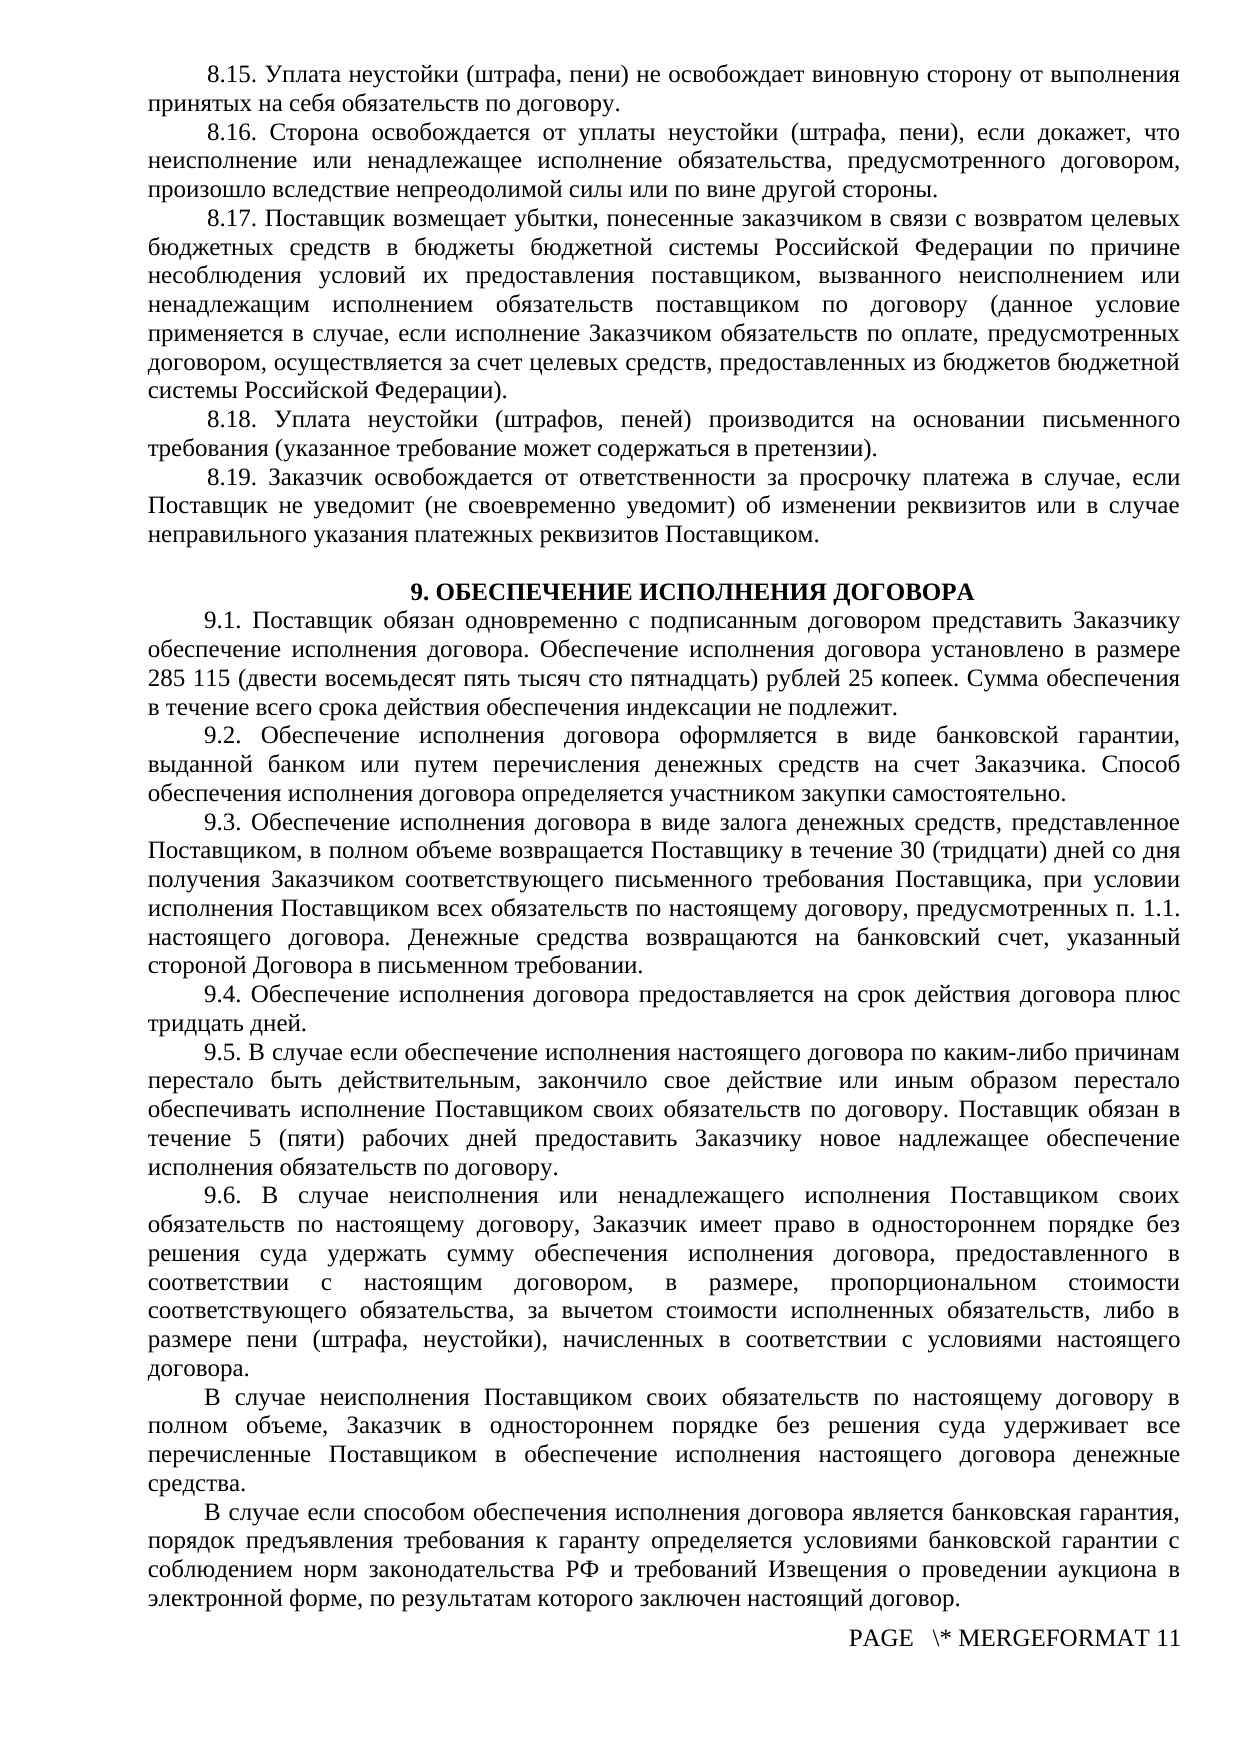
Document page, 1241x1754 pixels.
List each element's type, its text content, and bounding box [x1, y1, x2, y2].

text 9.1. Поставщик обязан одновременно с подписанным договором представить Заказчику обеспечение исполнения договора. Обеспечение исполнения договора установлено в размере 285 115 (двести восемьдесят пять тысяч сто пятнадцать) рублей 25 копеек. Сумма обеспечения в течение всего срока действия обеспечения индексации не подлежит. [148, 605, 1181, 720]
text 9.2. Обеспечение исполнения договора оформляется в виде банковской гарантии, выданной банком или путем перечисления денежных средств на счет Заказчика. Способ обеспечения исполнения договора определяется участником закупки самостоятельно. [148, 720, 1181, 807]
text 9. ОБЕСПЕЧЕНИЕ ИСПОЛНЕНИЯ ДОГОВОРА [148, 577, 1181, 605]
text В случае если способом обеспечения исполнения договора является банковская гарантия, порядок предъявления требования к гаранту определяется условиями банковской гарантии с соблюдением норм законодательства РФ и требований Извещения о проведении аукциона в электронной форме, по результатам которого заключен настоящий договор. [148, 1497, 1181, 1612]
text 9.6. В случае неисполнения или ненадлежащего исполнения Поставщиком своих обязательств по настоящему договору, Заказчик имеет право в одностороннем порядке без решения суда удержать сумму обеспечения исполнения договора, предоставленного в соответствии с настоящим договором, в размере, пропорциональном стоимости соответствующего обязательства, за вычетом стоимости исполненных обязательств, либо в размере пени (штрафа, неустойки), начисленных в соответствии с условиями настоящего договора. [148, 1180, 1181, 1382]
text 8.17. Поставщик возмещает убытки, понесенные заказчиком в связи с возвратом целевых бюджетных средств в бюджеты бюджетной системы Российской Федерации по причине несоблюдения условий их предоставления поставщиком, вызванного неисполнением или ненадлежащим исполнением обязательств поставщиком по договору (данное условие применяется в случае, если исполнение Заказчиком обязательств по оплате, предусмотренных договором, осуществляется за счет целевых средств, предоставленных из бюджетов бюджетной системы Российской Федерации). [148, 203, 1181, 404]
text В случае неисполнения Поставщиком своих обязательств по настоящему договору в полном объеме, Заказчик в одностороннем порядке без решения суда удерживает все перечисленные Поставщиком в обеспечение исполнения настоящего договора денежные средства. [148, 1382, 1181, 1497]
text 9.5. В случае если обеспечение исполнения настоящего договора по каким-либо причинам перестало быть действительным, закончило свое действие или иным образом перестало обеспечивать исполнение Поставщиком своих обязательств по договору. Поставщик обязан в течение 5 (пяти) рабочих дней предоставить Заказчику новое надлежащее обеспечение исполнения обязательств по договору. [148, 1037, 1181, 1180]
text 9.4. Обеспечение исполнения договора предоставляется на срок действия договора плюс тридцать дней. [148, 979, 1181, 1037]
text 9.3. Обеспечение исполнения договора в виде залога денежных средств, представленное Поставщиком, в полном объеме возвращается Поставщику в течение 30 (тридцати) дней со дня получения Заказчиком соответствующего письменного требования Поставщика, при условии исполнения Поставщиком всех обязательств по настоящему договору, предусмотренных п. 1.1. настоящего договора. Денежные средства возвращаются на банковский счет, указанный стороной Договора в письменном требовании. [148, 807, 1181, 979]
text 8.19. Заказчик освобождается от ответственности за просрочку платежа в случае, если Поставщик не уведомит (не своевременно уведомит) об изменении реквизитов или в случае неправильного указания платежных реквизитов Поставщиком. [148, 462, 1181, 548]
text 8.18. Уплата неустойки (штрафов, пеней) производится на основании письменного требования (указанное требование может содержаться в претензии). [148, 404, 1181, 462]
text 8.16. Сторона освобождается от уплаты неустойки (штрафа, пени), если докажет, что неисполнение или ненадлежащее исполнение обязательства, предусмотренного договором, произошло вследствие непреодолимой силы или по вине другой стороны. [148, 117, 1181, 203]
text 8.15. Уплата неустойки (штрафа, пени) не освобождает виновную сторону от выполнения принятых на себя обязательств по договору. [148, 59, 1181, 117]
